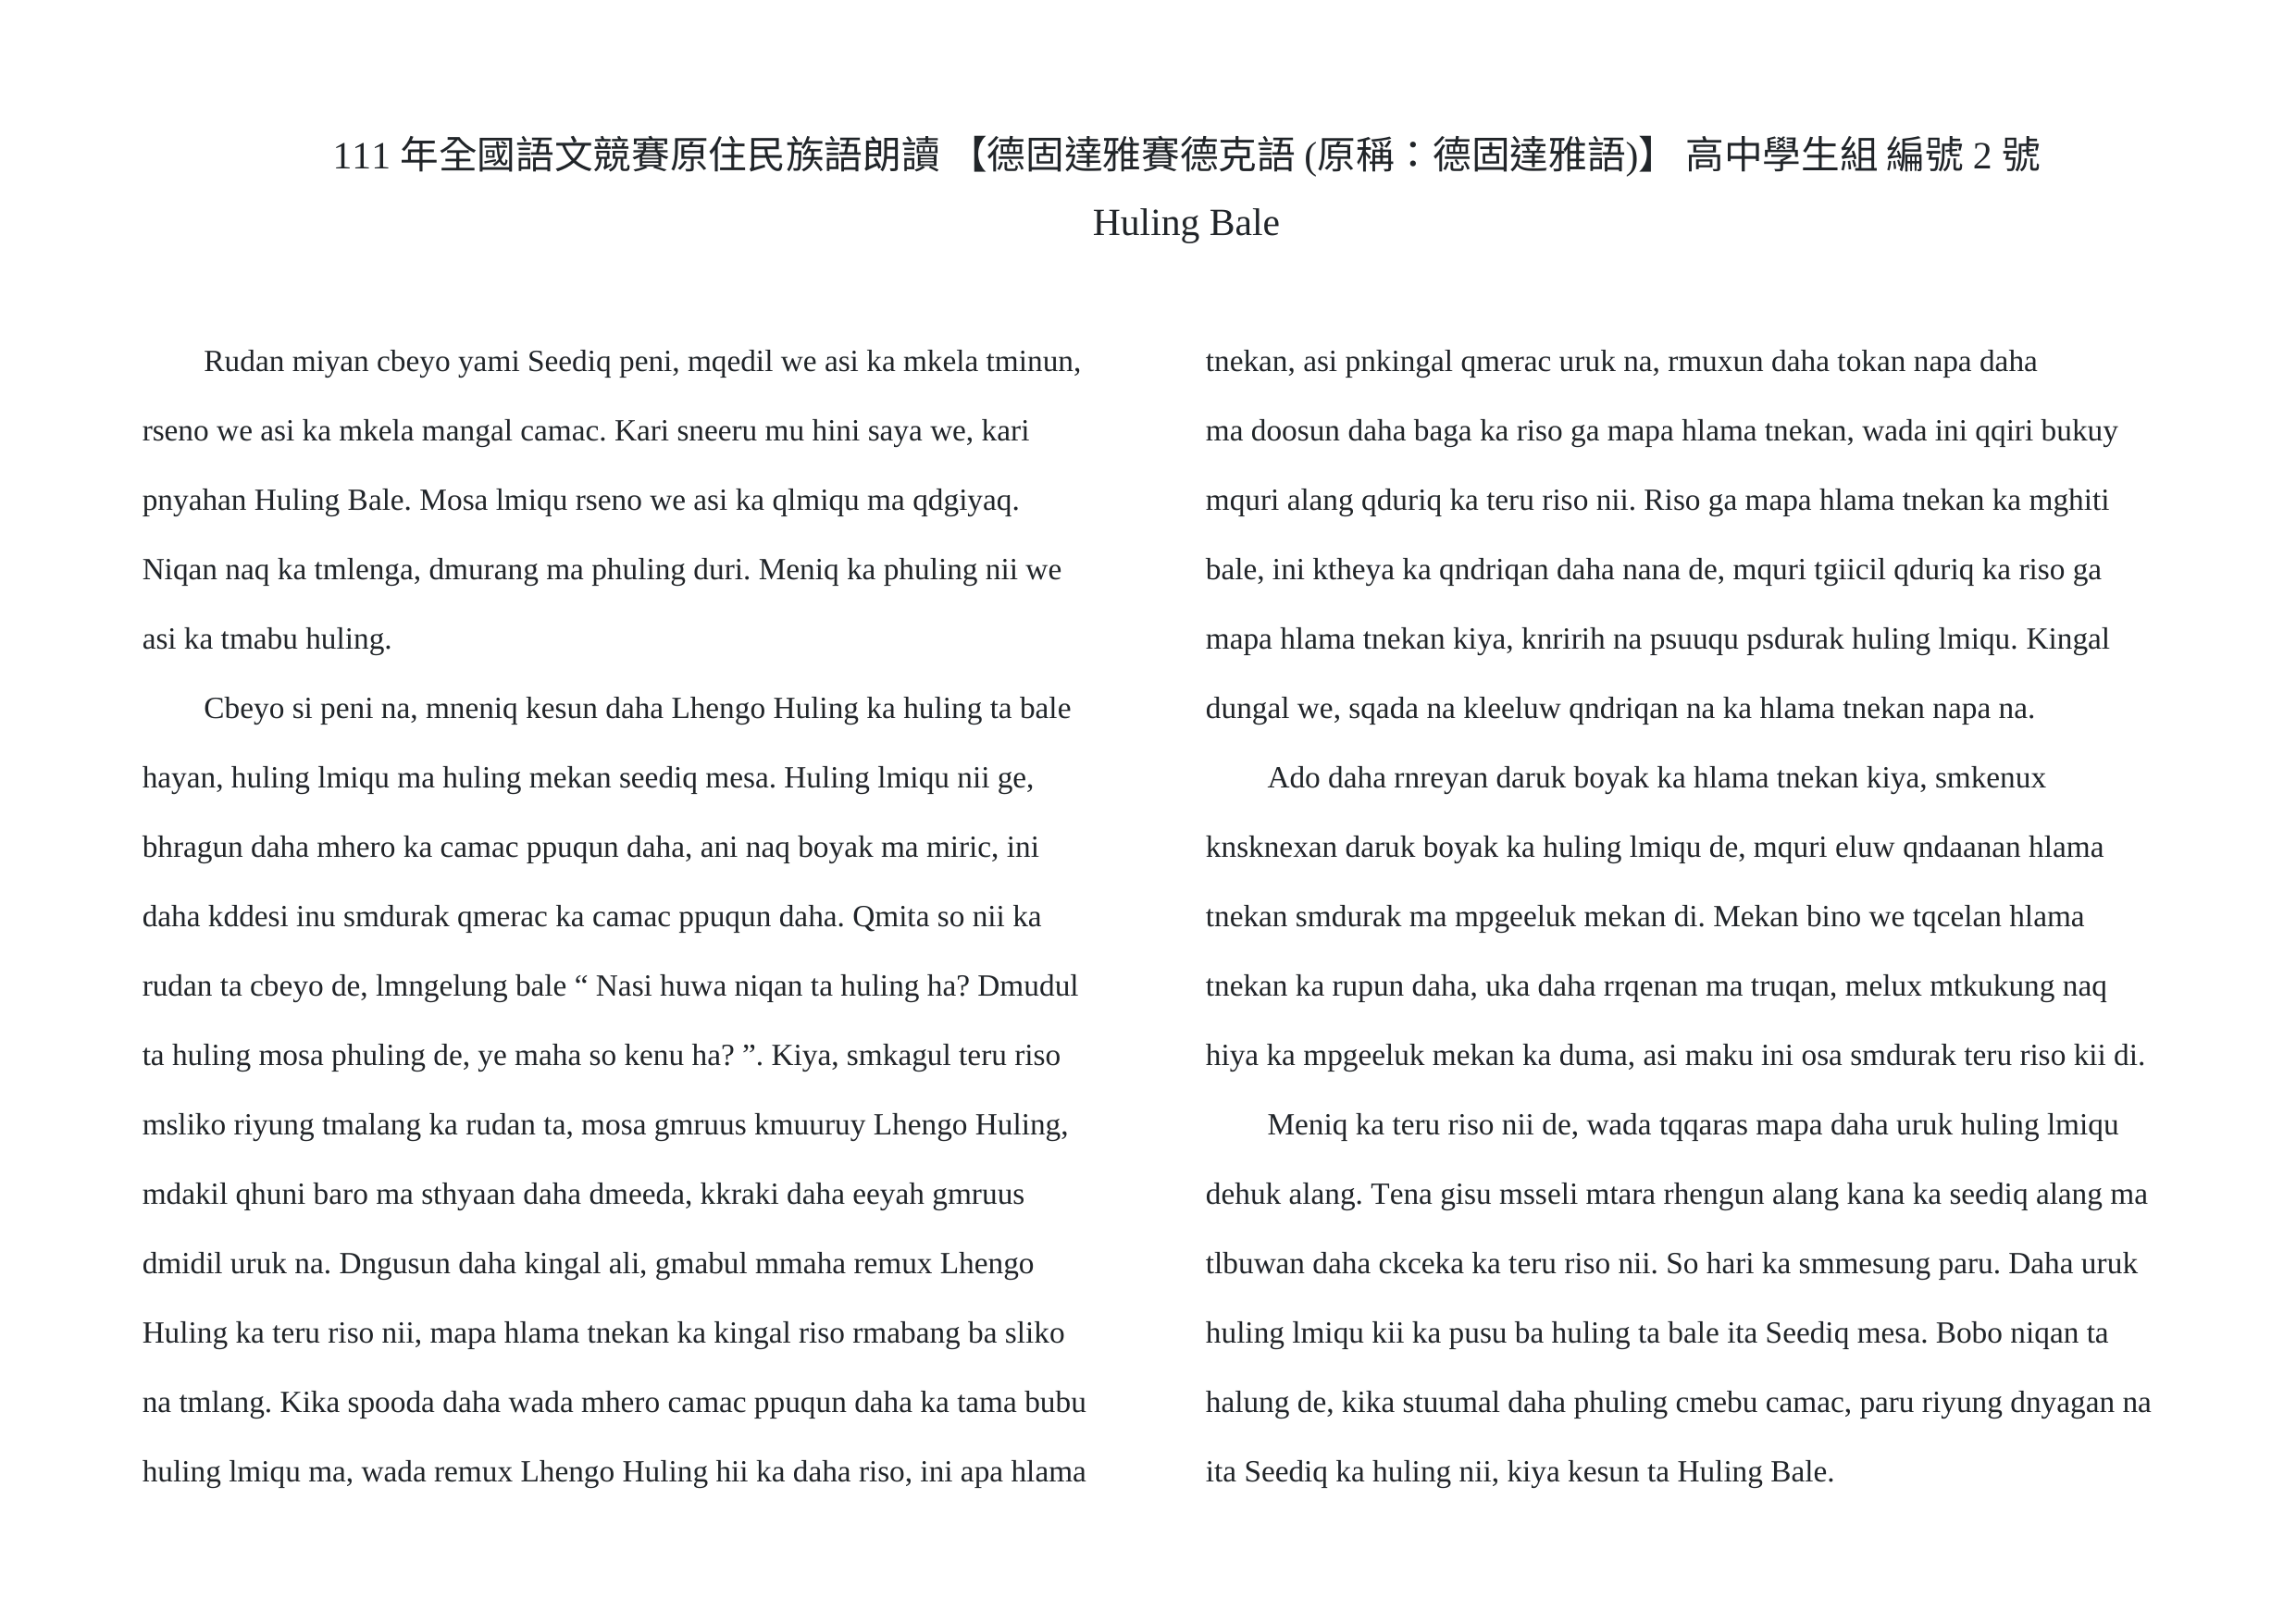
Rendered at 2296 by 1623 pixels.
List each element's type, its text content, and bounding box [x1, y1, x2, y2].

text 111 年全國語文競賽原住民族語朗讀 【德固達雅賽德克語 (原稱：德固達雅語)】 高中學生組 編號 2 號 [142, 118, 2153, 187]
text Huling Bale [142, 187, 2153, 256]
text Meniq ka teru riso nii de, wada tqqaras mapa daha uruk huling lmiqu dehuk alang. Tena gisu msseli mtara rhengun alang kana ka seediq alang ma tlbuwan daha ckceka ka teru riso nii. So hari ka smmesung paru. Daha uruk huling lmiqu kii ka pusu ba huling ta bale ita Seediq mesa. Bobo niqan ta halung de, kika stuumal daha phuling cmebu camac, paru riyung dnyagan na ita Seediq ka huling nii, kiya kesun ta Huling Bale. [1206, 1089, 2153, 1505]
text Cbeyo si peni na, mneniq kesun daha Lhengo Huling ka huling ta bale hayan, huling lmiqu ma huling mekan seediq mesa. Huling lmiqu nii ge, bhragun daha mhero ka camac ppuqun daha, ani naq boyak ma miric, ini daha kddesi inu smdurak qmerac ka camac ppuqun daha. Qmita so nii ka rudan ta cbeyo de, lmngelung bale “ Nasi huwa niqan ta huling ha? Dmudul ta huling mosa phuling de, ye maha so kenu ha? ”. Kiya, smkagul teru riso msliko riyung tmalang ka rudan ta, mosa gmruus kmuuruy Lhengo Huling, mdakil qhuni baro ma sthyaan daha dmeeda, kkraki daha eeyah gmruus dmidil uruk na. Dngusun daha kingal ali, gmabul mmaha remux Lhengo Huling ka teru riso nii, mapa hlama tnekan ka kingal riso rmabang ba sliko na tmlang. Kika spooda daha wada mhero camac ppuqun daha ka tama bubu huling lmiqu ma, wada remux Lhengo Huling hii ka daha riso, ini apa hlama tnekan, asi pnkingal qmerac uruk na, rmuxun daha tokan napa daha ma doosun daha baga ka riso ga mapa hlama tnekan, wada ini qqiri bukuy mquri alang qduriq ka teru riso nii. Riso ga mapa hlama tnekan ka mghiti bale, ini ktheya ka qndriqan daha nana de, mquri tgiicil qduriq ka riso ga mapa hlama tnekan kiya, knririh na psuuqu psdurak huling lmiqu. Kingal dungal we, sqada na kleeluw qndriqan na ka hlama tnekan napa na. [1206, 326, 2153, 742]
text Cbeyo si peni na, mneniq kesun daha Lhengo Huling ka huling ta bale hayan, huling lmiqu ma huling mekan seediq mesa. Huling lmiqu nii ge, bhragun daha mhero ka camac ppuqun daha, ani naq boyak ma miric, ini daha kddesi inu smdurak qmerac ka camac ppuqun daha. Qmita so nii ka rudan ta cbeyo de, lmngelung bale “ Nasi huwa niqan ta huling ha? Dmudul ta huling mosa phuling de, ye maha so kenu ha? ”. Kiya, smkagul teru riso msliko riyung tmalang ka rudan ta, mosa gmruus kmuuruy Lhengo Huling, mdakil qhuni baro ma sthyaan daha dmeeda, kkraki daha eeyah gmruus dmidil uruk na. Dngusun daha kingal ali, gmabul mmaha remux Lhengo Huling ka teru riso nii, mapa hlama tnekan ka kingal riso rmabang ba sliko na tmlang. Kika spooda daha wada mhero camac ppuqun daha ka tama bubu huling lmiqu ma, wada remux Lhengo Huling hii ka daha riso, ini apa hlama tnekan, asi pnkingal qmerac uruk na, rmuxun daha tokan napa daha ma doosun daha baga ka riso ga mapa hlama tnekan, wada ini qqiri bukuy mquri alang qduriq ka teru riso nii. Riso ga mapa hlama tnekan ka mghiti bale, ini ktheya ka qndriqan daha nana de, mquri tgiicil qduriq ka riso ga mapa hlama tnekan kiya, knririh na psuuqu psdurak huling lmiqu. Kingal dungal we, sqada na kleeluw qndriqan na ka hlama tnekan napa na. [142, 673, 1090, 1505]
text Rudan miyan cbeyo yami Seediq peni, mqedil we asi ka mkela tminun, rseno we asi ka mkela mangal camac. Kari sneeru mu hini saya we, kari pnyahan Huling Bale. Mosa lmiqu rseno we asi ka qlmiqu ma qdgiyaq. Niqan naq ka tmlenga, dmurang ma phuling duri. Meniq ka phuling nii we asi ka tmabu huling. [142, 326, 1090, 673]
text Ado daha rnreyan daruk boyak ka hlama tnekan kiya, smkenux knsknexan daruk boyak ka huling lmiqu de, mquri eluw qndaanan hlama tnekan smdurak ma mpgeeluk mekan di. Mekan bino we tqcelan hlama tnekan ka rupun daha, uka daha rrqenan ma truqan, melux mtkukung naq hiya ka mpgeeluk mekan ka duma, asi maku ini osa smdurak teru riso kii di. [1206, 742, 2153, 1089]
